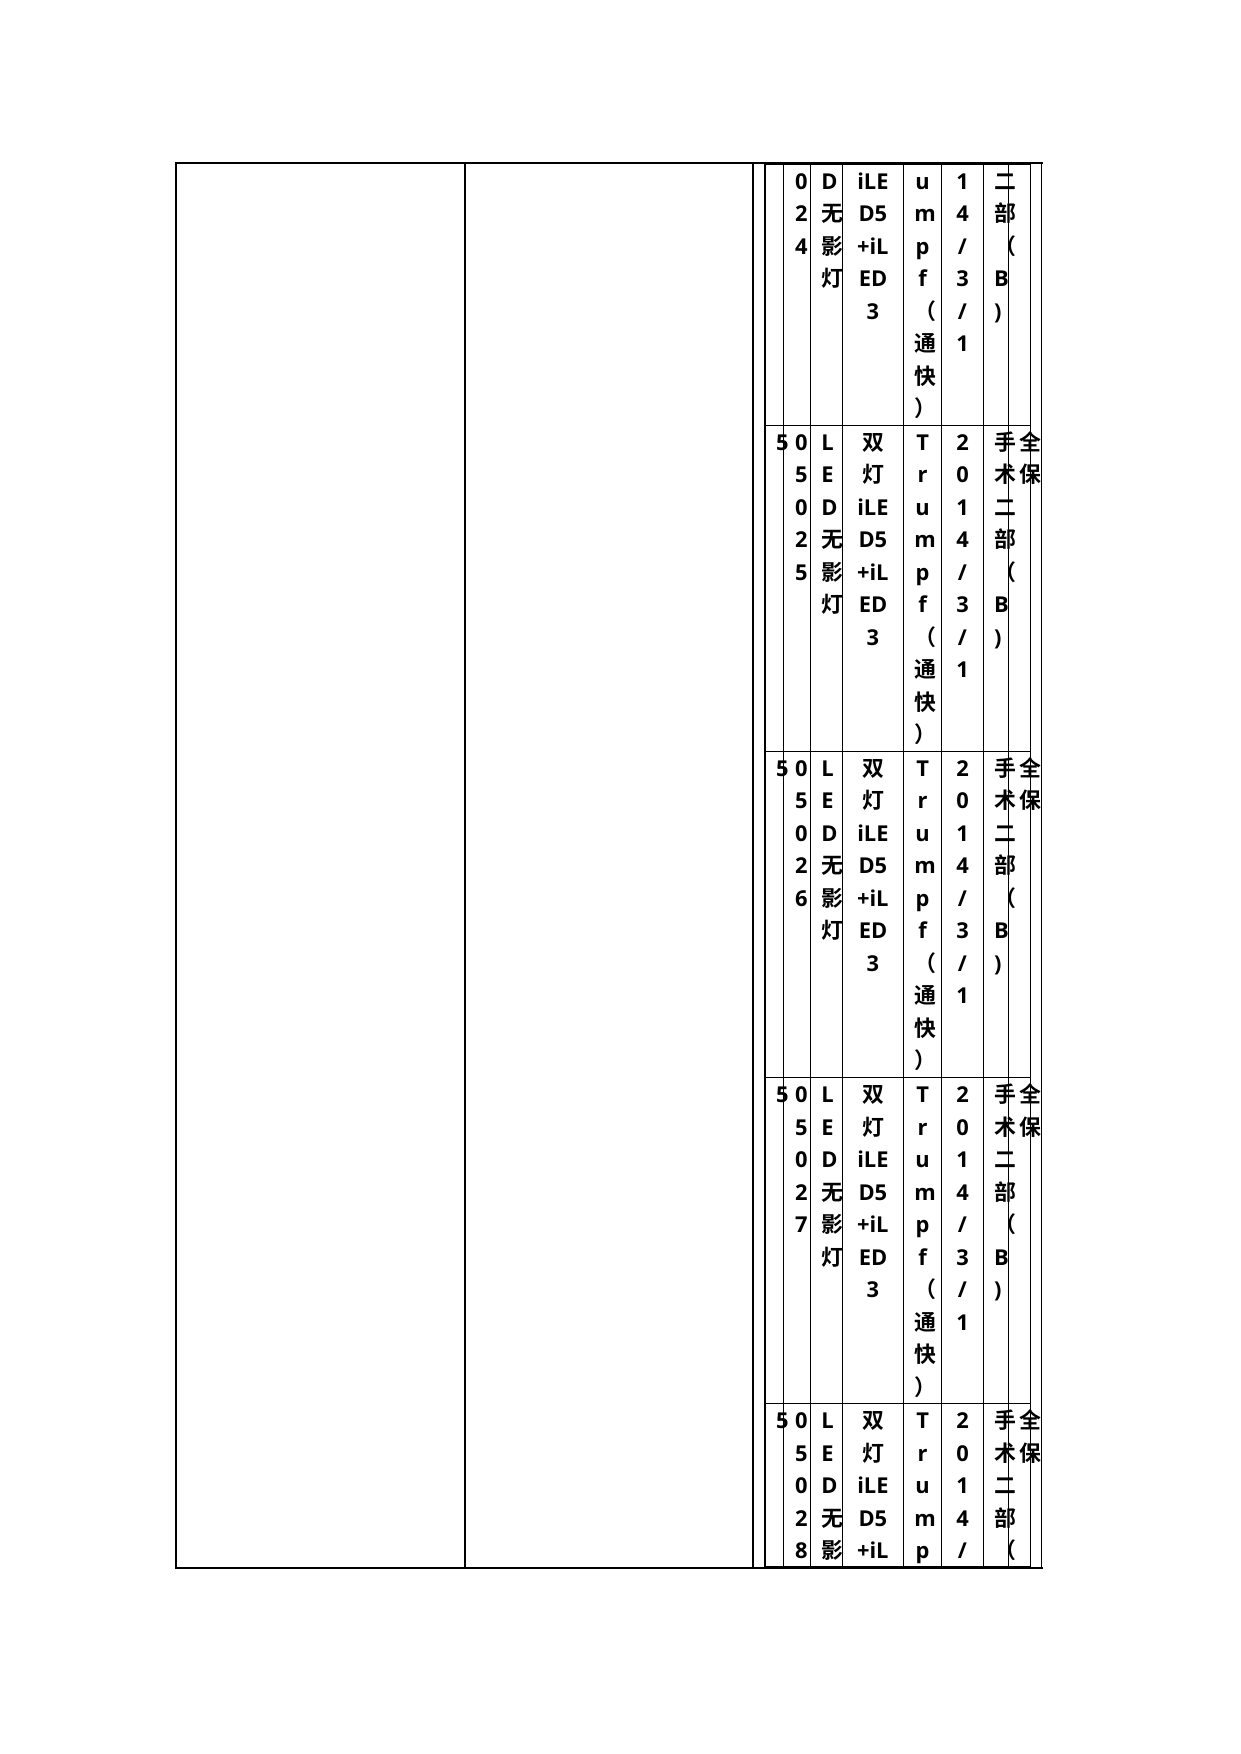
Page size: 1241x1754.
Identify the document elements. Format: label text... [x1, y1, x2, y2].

table_cell 设备详单如下： 附件3：陕西省肿瘤医院医科达3306加速器、飞利浦CT等204台件医疗设备明细1 [984, 752, 1008, 1077]
table_cell 设备详单如下： 附件3：陕西省肿瘤医院医科达3306加速器、飞利浦CT等204台件医疗设备明细1 [766, 1078, 783, 1403]
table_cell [843, 1404, 903, 1566]
table_cell 设备详单如下： 附件3：陕西省肿瘤医院医科达3306加速器、飞利浦CT等204台件医疗设备明细1 [811, 426, 842, 751]
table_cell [984, 165, 1008, 425]
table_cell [984, 1404, 1008, 1566]
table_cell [1031, 164, 1041, 1567]
table_cell 设备详单如下： 附件3：陕西省肿瘤医院医科达3306加速器、飞利浦CT等204台件医疗设备明细1 [1009, 1078, 1030, 1403]
table_cell 设备详单如下： 附件3：陕西省肿瘤医院医科达3306加速器、飞利浦CT等204台件医疗设备明细1 [942, 1078, 983, 1403]
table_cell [784, 1404, 810, 1566]
table_cell 设备详单如下： 附件3：陕西省肿瘤医院医科达3306加速器、飞利浦CT等204台件医疗设备明细1 [766, 426, 783, 751]
table_cell 设备详单如下： 附件3：陕西省肿瘤医院医科达3306加速器、飞利浦CT等204台件医疗设备明细1 [843, 1078, 903, 1403]
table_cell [811, 165, 842, 425]
table_cell 设备详单如下： 附件3：陕西省肿瘤医院医科达3306加速器、飞利浦CT等204台件医疗设备明细1 [784, 426, 810, 751]
table_cell 设备详单如下： 附件3：陕西省肿瘤医院医科达3306加速器、飞利浦CT等204台件医疗设备明细1 [843, 752, 903, 1077]
table_cell 设备详单如下： 附件3：陕西省肿瘤医院医科达3306加速器、飞利浦CT等204台件医疗设备明细1 [784, 1078, 810, 1403]
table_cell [766, 1404, 783, 1566]
table_cell 设备详单如下： 附件3：陕西省肿瘤医院医科达3306加速器、飞利浦CT等204台件医疗设备明细1 [904, 1078, 941, 1403]
table_cell 设备详单如下： 附件3：陕西省肿瘤医院医科达3306加速器、飞利浦CT等204台件医疗设备明细1 [811, 752, 842, 1077]
table_cell 设备详单如下： 附件3：陕西省肿瘤医院医科达3306加速器、飞利浦CT等204台件医疗设备明细1 [1009, 426, 1030, 751]
table_cell 设备详单如下： 附件3：陕西省肿瘤医院医科达3306加速器、飞利浦CT等204台件医疗设备明细1 [843, 426, 903, 751]
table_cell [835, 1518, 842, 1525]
table_cell 设备详单如下： 附件3：陕西省肿瘤医院医科达3306加速器、飞利浦CT等204台件医疗设备明细1 [942, 752, 983, 1077]
table_cell [177, 164, 464, 1567]
table_cell 设备详单如下： 附件3：陕西省肿瘤医院医科达3306加速器、飞利浦CT等204台件医疗设备明细1 [942, 426, 983, 751]
table_cell 设备详单如下： 附件3：陕西省肿瘤医院医科达3306加速器、飞利浦CT等204台件医疗设备明细1 [784, 752, 810, 1077]
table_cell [1009, 1404, 1030, 1566]
table_cell 设备详单如下： 附件3：陕西省肿瘤医院医科达3306加速器、飞利浦CT等204台件医疗设备明细1 [904, 426, 941, 751]
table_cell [1009, 165, 1030, 425]
table_cell 设备详单如下： 附件3：陕西省肿瘤医院医科达3306加速器、飞利浦CT等204台件医疗设备明细1 [811, 1078, 842, 1403]
table_cell 设备详单如下： 附件3：陕西省肿瘤医院医科达3306加速器、飞利浦CT等204台件医疗设备明细1 [984, 1078, 1008, 1403]
table_cell 设备详单如下： 附件3：陕西省肿瘤医院医科达3306加速器、飞利浦CT等204台件医疗设备明细1 [984, 426, 1008, 751]
table_cell 设备详单如下： 附件3：陕西省肿瘤医院医科达3306加速器、飞利浦CT等204台件医疗设备明细1 [766, 752, 783, 1077]
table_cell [843, 165, 903, 425]
table_cell 2 [466, 164, 752, 1567]
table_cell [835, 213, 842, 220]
table_cell 设备详单如下： 附件3：陕西省肿瘤医院医科达3306加速器、飞利浦CT等204台件医疗设备明细1 [1009, 752, 1030, 1077]
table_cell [754, 164, 764, 1567]
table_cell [766, 165, 783, 425]
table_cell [811, 1404, 842, 1566]
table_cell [904, 1404, 941, 1566]
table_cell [784, 165, 810, 425]
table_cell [904, 165, 941, 425]
table_cell 设备详单如下： 附件3：陕西省肿瘤医院医科达3306加速器、飞利浦CT等204台件医疗设备明细1 [904, 752, 941, 1077]
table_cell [942, 165, 983, 425]
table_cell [942, 1404, 983, 1566]
